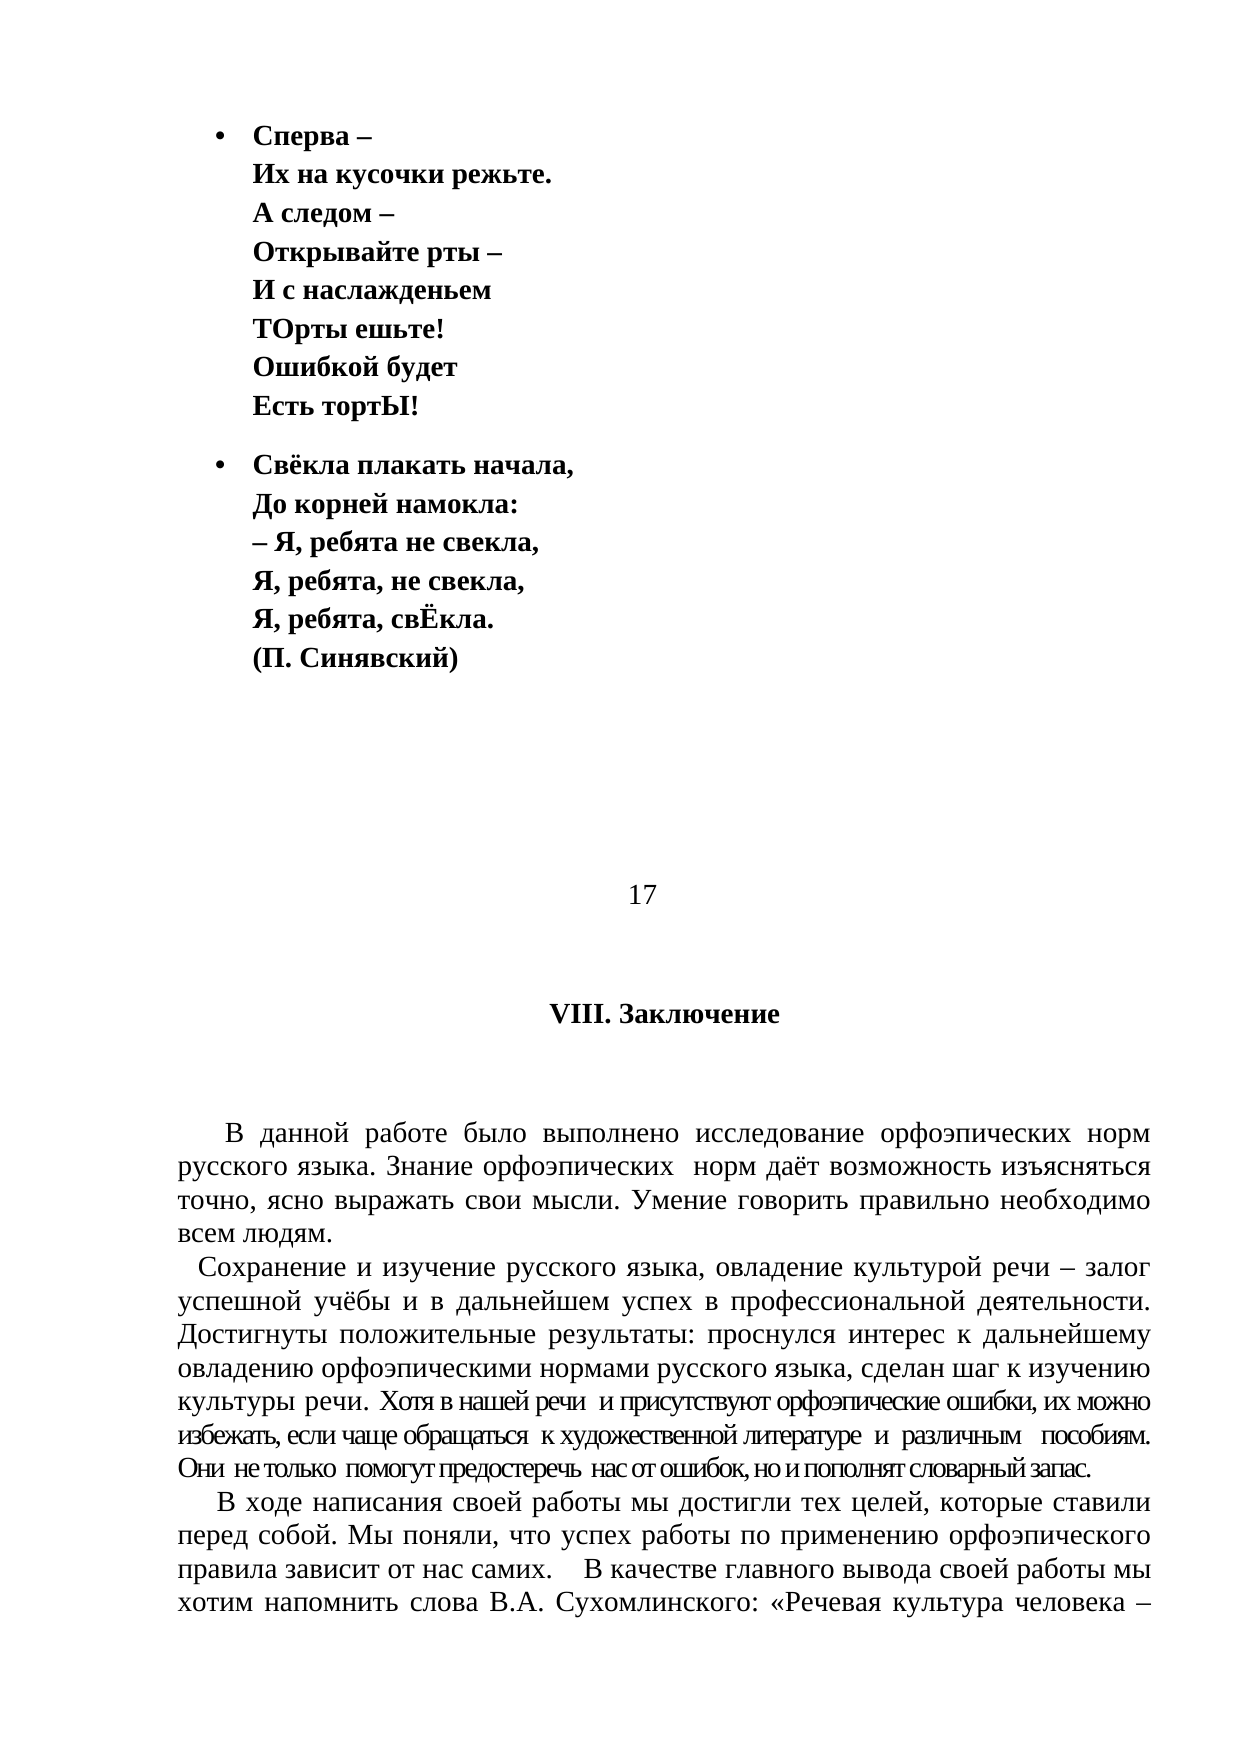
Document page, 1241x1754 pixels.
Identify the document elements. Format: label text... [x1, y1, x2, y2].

text В данной работе было выполнено исследование орфоэпических норм русского языка. Знание орфоэпических норм даёт возможность изъясняться точно, ясно выражать свои мысли. Умение говорить правильно необходимо всем людям. [177, 1115, 1152, 1249]
list Сперва – Их на кусочки режьте. А следом – Открывайте рты – И с наслажденьем ТОрты ешьте! Ошибкой будет Есть тортЫ! [215, 118, 1171, 421]
list Свёкла плакать начала, До корней намокла: – Я, ребята не свекла, Я, ребята, не свекла, Я, ребята, свЁкла. (П. Синявский) [215, 447, 1171, 673]
text 17 [177, 877, 1107, 911]
text VIII. Заключение [177, 996, 1236, 1030]
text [177, 1484, 1152, 1618]
text Сохранение и изучение русского языка, овладение культурой речи – залог успешной учёбы и в дальнейшем успех в профессиональной деятельности. Достигнуты положительные результаты: проснулся интерес к дальнейшему овладению орфоэпическими нормами русского языка, сделан шаг к изучению культуры речи. Хотя в нашей речи и присутствуют орфоэпические ошибки, их можно избежать, если чаще обращаться к художественной литературе и различным пособиям. Они не только помогут предостеречь нас от ошибок, но и пополнят словарный запас. [177, 1249, 1152, 1484]
